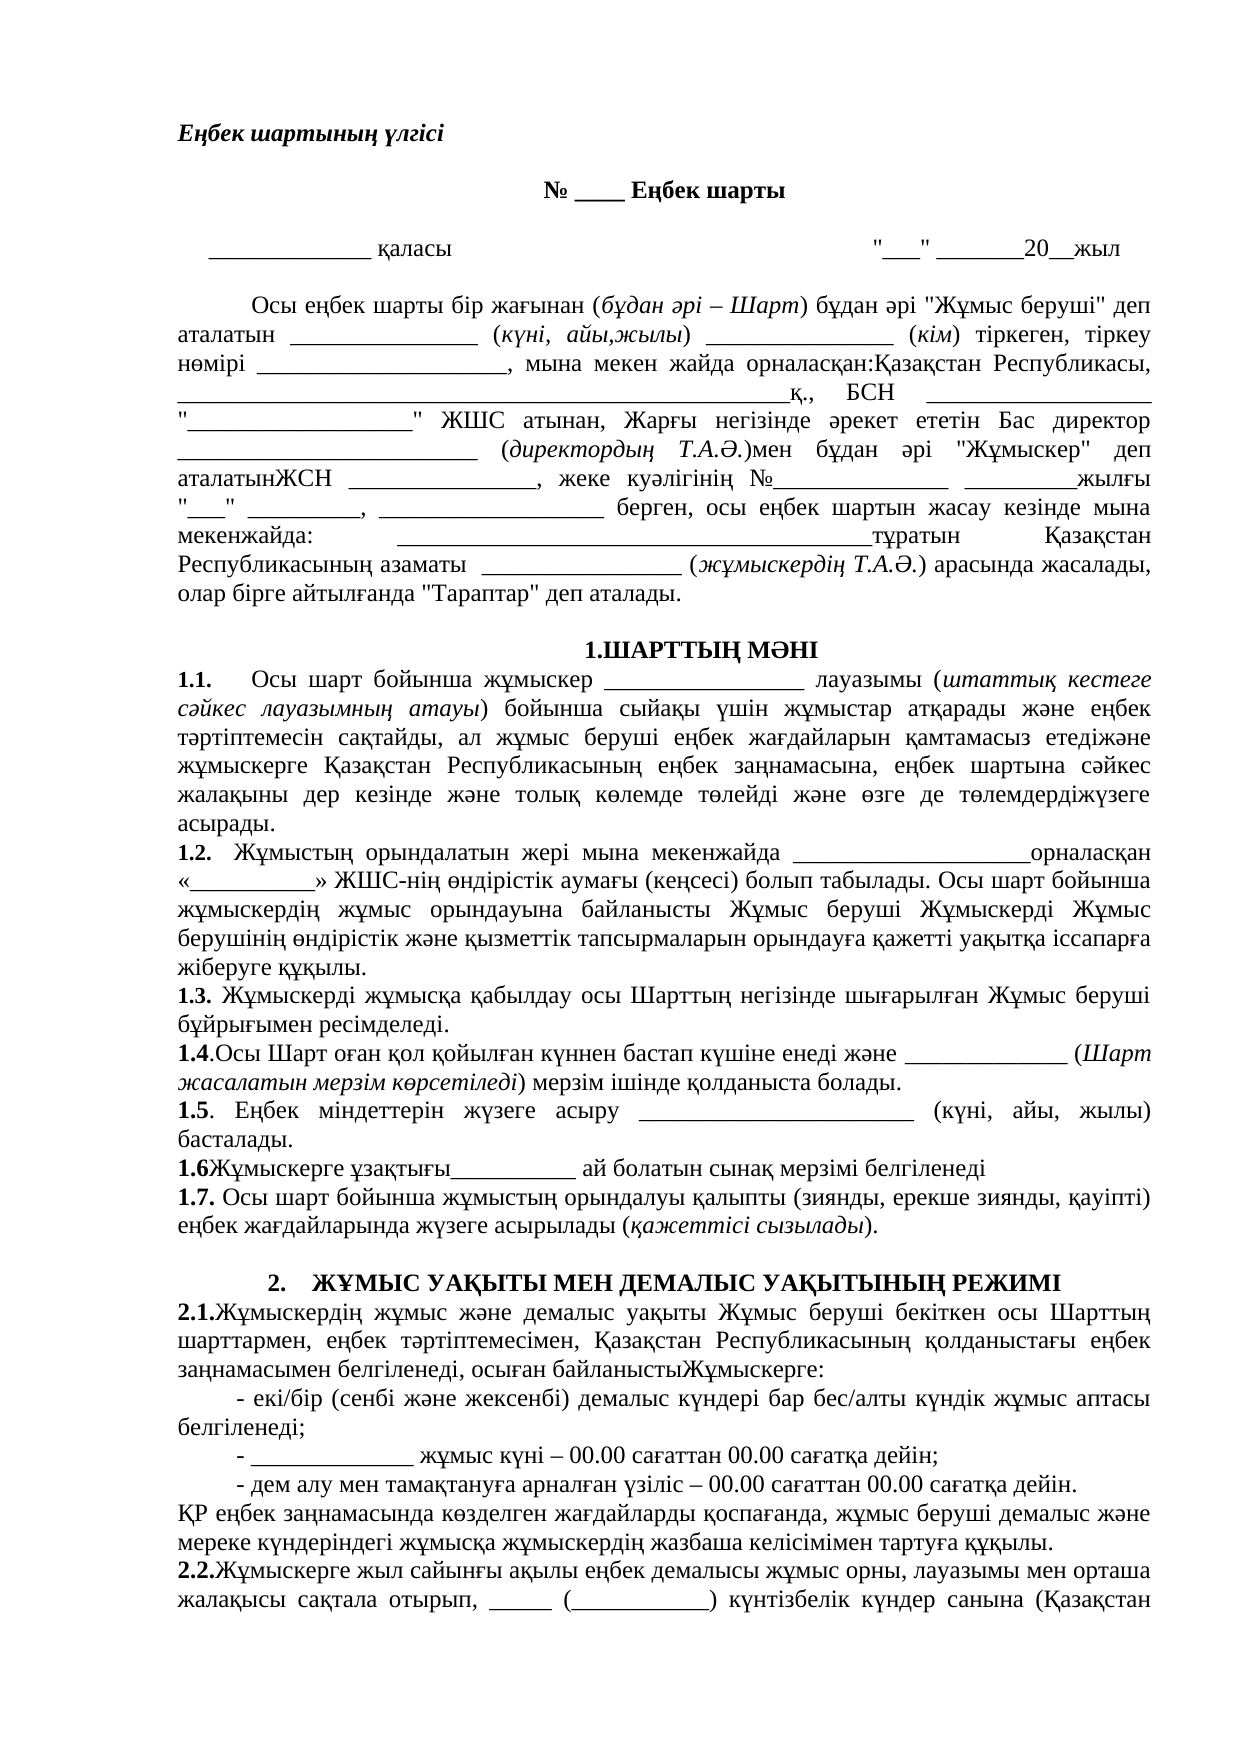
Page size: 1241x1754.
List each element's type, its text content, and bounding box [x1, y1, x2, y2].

list ЖҰМЫС УАҚЫТЫ МЕН ДЕМАЛЫС УАҚЫТЫНЫҢ РЕЖИМІ [177, 1268, 1152, 1297]
list Осы шарт бойынша жұмыскер ________________ лауазымы (штаттық кестеге сәйкес лауазымның атауы) бойынша сыйақы үшін жұмыстар атқарады және еңбек тәртіптемесін сақтайды, ал жұмыс беруші еңбек жағдайларын қамтамасыз етедіжәне жұмыскерге Қазақстан Республикасының еңбек заңнамасына, еңбек шартына сәйкес жалақыны дер кезінде және толық көлемде төлейді және өзге де төлемдердіжүзеге асырады. [177, 664, 1152, 837]
list Жұмыстың орындалатын жері мына мекенжайда ___________________орналасқан «__________» ЖШС-нің өндірістік аумағы (кеңсесі) болып табылады. Осы шарт бойынша жұмыскердің жұмыс орындауына байланысты Жұмыс беруші Жұмыскерді Жұмыс берушінің өндірістік және қызметтік тапсырмаларын орындауға қажетті уақытқа іссапарға жіберуге құқылы. [177, 837, 1152, 981]
text - екі/бір (сенбі және жексенбі) демалыс күндері бар бес/алты күндік жұмыс аптасы белгіленеді; [177, 1383, 1152, 1441]
text Осы еңбек шарты бір жағынан (бұдан әрі – Шарт) бұдан әрі "Жұмыс беруші" деп аталатын _______________ (күні, айы,жылы) _______________ (кім) тіркеген, тіркеу нөмірі ____________________, мына мекен жайда орналасқан:Қазақстан Республикасы, _________________________________________________қ., БСН __________________ "__________________" ЖШС атынан, Жарғы негізінде әрекет ететін Бас директор ________________________ (директордың Т.А.Ә.)мен бұдан әрі "Жұмыскер" деп аталатынЖСН _______________, жеке куәлігінің №______________ _________жылғы "___" _________, __________________ берген, осы еңбек шартын жасау кезінде мына мекенжайда: ______________________________________тұратын Қазақстан Республикасының азаматы ________________ (жұмыскердің Т.А.Ә.) арасында жасалады, олар бірге айтылғанда "Тараптар" деп аталады. [177, 291, 1152, 607]
text - _____________ жұмыс күні – 00.00 сағаттан 00.00 сағатқа дейін; [177, 1441, 1152, 1469]
text 2.1.Жұмыскердің жұмыс және демалыс уақыты Жұмыс беруші бекіткен осы Шарттың шарттармен, еңбек тәртіптемесімен, Қазақстан Республикасының қолданыстағы еңбек заңнамасымен белгіленеді, осыған байланыстыЖұмыскерге: [177, 1297, 1152, 1383]
text 1.6Жұмыскерге ұзақтығы__________ ай болатын сынақ мерзімі белгіленеді [177, 1153, 1152, 1182]
text 1.4.Осы Шарт оған қол қойылған күннен бастап күшіне енеді және _____________ (Шарт жасалатын мерзім көрсетіледі) мерзім ішінде қолданыста болады. [177, 1038, 1152, 1096]
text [177, 1556, 1152, 1613]
text № ____ Еңбек шарты [177, 176, 1152, 204]
text 1.5. Еңбек міндеттерін жүзеге асыру ______________________ (күні, айы, жылы) басталады. [177, 1096, 1152, 1153]
text ҚР еңбек заңнамасында көзделген жағдайларды қоспағанда, жұмыс беруші демалыс және мереке күндеріндегі жұмысқа жұмыскердің жазбаша келісімімен тартуға құқылы. [177, 1498, 1152, 1556]
text 1.7. Осы шарт бойынша жұмыстың орындалуы қалыпты (зиянды, ерекше зиянды, қауіпті) еңбек жағдайларында жүзеге асырылады (қажеттісі сызылады). [177, 1182, 1152, 1239]
text 1.ШАРТТЫҢ МӘНІ [177, 636, 1152, 664]
text _____________ қаласы "___" _______20__жыл [177, 233, 1152, 262]
text - дем алу мен тамақтануға арналған үзіліс – 00.00 сағаттан 00.00 сағатқа дейін. [177, 1469, 1152, 1498]
list Жұмыскерді жұмысқа қабылдау осы Шарттың негізінде шығарылған Жұмыс беруші бұйрығымен ресімделеді. [177, 981, 1152, 1038]
text Еңбек шартының үлгісі [177, 118, 1152, 147]
